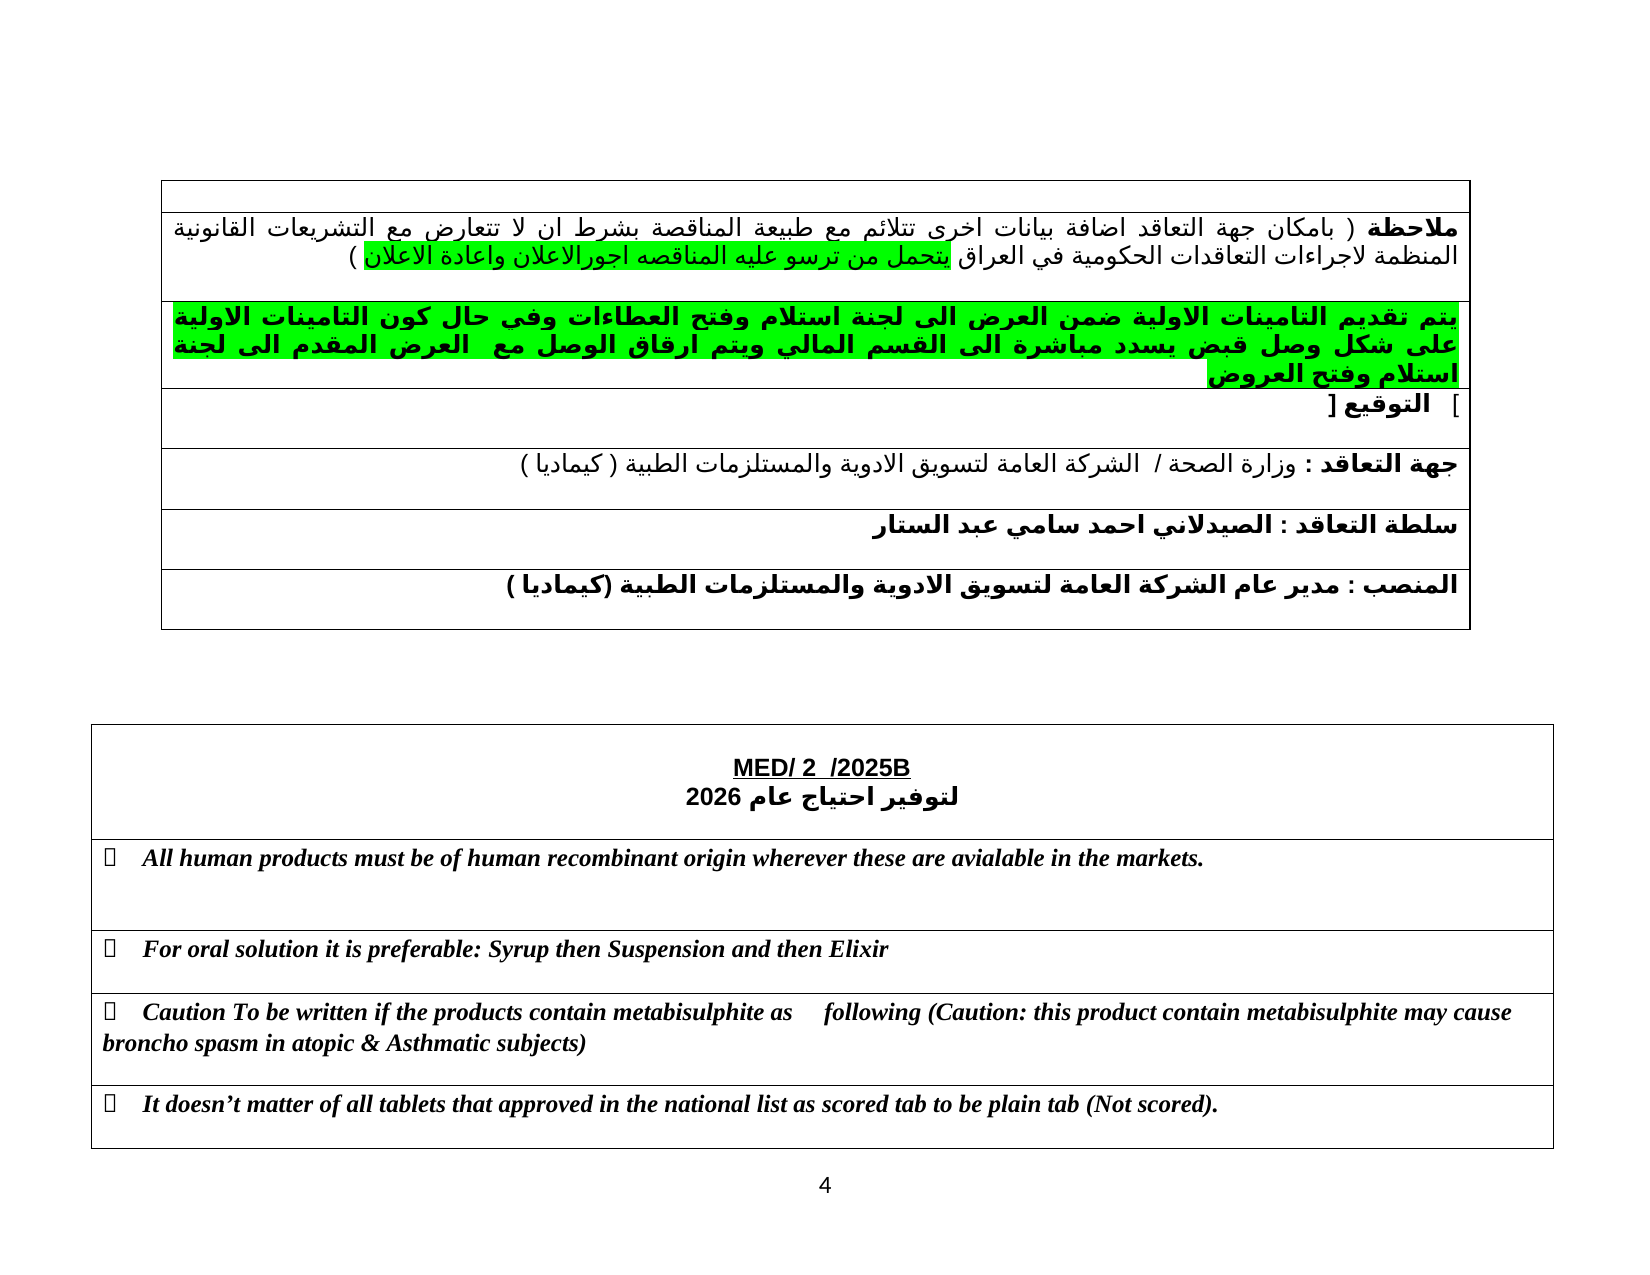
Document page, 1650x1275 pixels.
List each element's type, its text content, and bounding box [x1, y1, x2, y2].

table_cell يتم تقديم التامينات الاولية ضمن العرض الى لجنة استلام وفتح العطاءات وفي حال كون التامينات الاولية على شكل وصل قبض يسدد مباشرة الى القسم المالي ويتم ارقاق الوصل مع العرض المقدم الى لجنة استلام وفتح العروض [162, 302, 1207, 388]
table_cell  All human products must be of human recombinant origin wherever these are avialable in the markets. [92, 840, 1553, 930]
table_cell ملاحظة ( بامكان جهة التعاقد اضافة بيانات اخرى تتلائم مع طبيعة المناقصة بشرط ان لا تتعارض مع التشريعات القانونية المنظمة لاجراءات التعاقدات الحكومية في العراق يتحمل من ترسو عليه المناقصه اجورالاعلان واعادة الاعلان ) [162, 213, 1469, 301]
table_cell  For oral solution it is preferable: Syrup then Suspension and then Elixir [92, 931, 1553, 993]
table_cell  It doesn’t matter of all tablets that approved in the national list as scored tab to be plain tab (Not scored). [92, 1086, 1553, 1148]
table_header MED/ 2 /2025B لتوفير احتياج عام 2026 [92, 725, 1553, 838]
table_cell المنصب : مدير عام الشركة العامة لتسويق الادوية والمستلزمات الطبية (كيماديا ) [162, 570, 1469, 629]
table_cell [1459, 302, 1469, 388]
table_cell جهة التعاقد : وزارة الصحة / الشركة العامة لتسويق الادوية والمستلزمات الطبية ( كيماديا ) [162, 449, 1469, 508]
table_cell سلطة التعاقد : الصيدلاني احمد سامي عبد الستار [162, 510, 1469, 569]
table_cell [162, 181, 1469, 212]
table_cell ] التوقيع [ [162, 389, 1469, 448]
table_cell  Caution To be written if the products contain metabisulphite as following (Caution: this product contain metabisulphite may cause broncho spasm in atopic & Asthmatic subjects) [92, 994, 1553, 1085]
